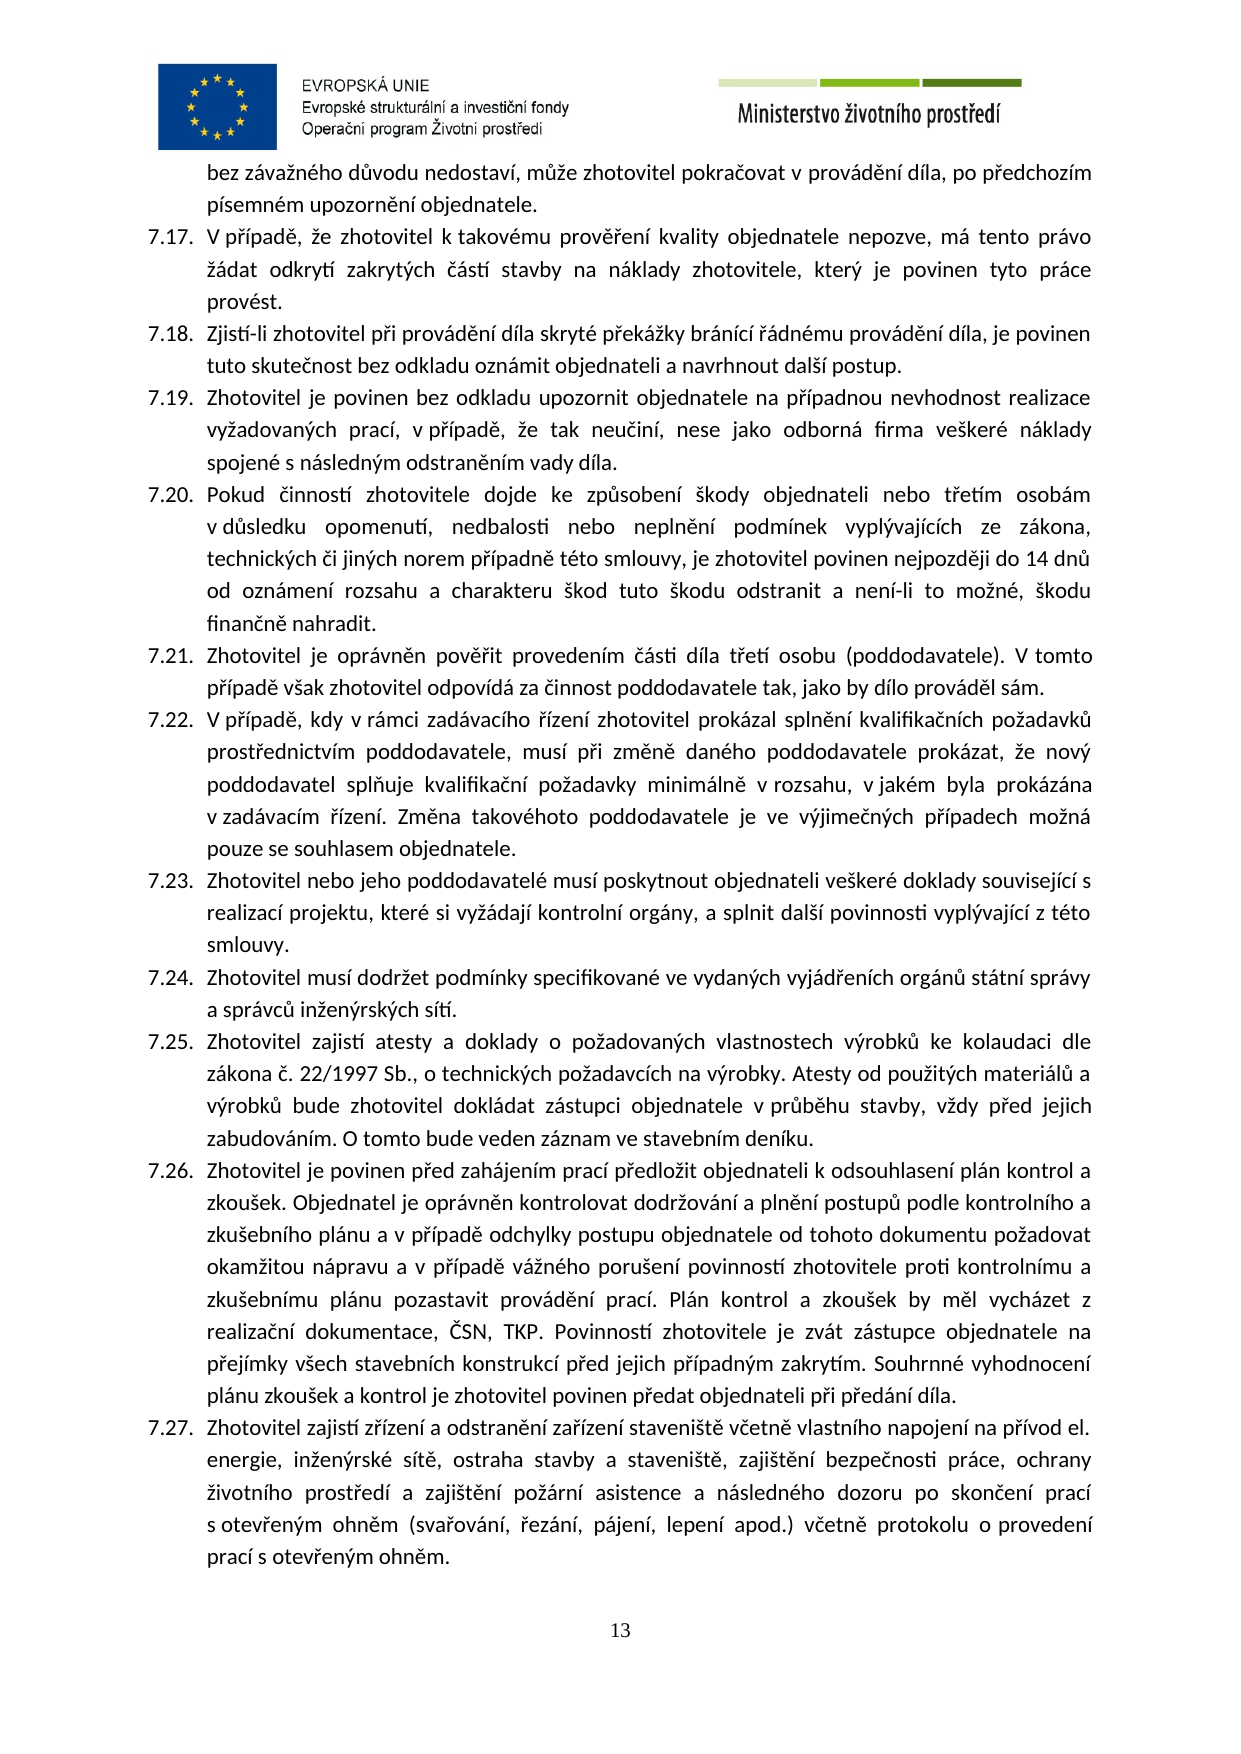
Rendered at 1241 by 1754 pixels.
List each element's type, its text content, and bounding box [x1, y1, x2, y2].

list Zhotovitel musí dodržet podmínky specifikované ve vydaných vyjádřeních orgánů státní správy a správců inženýrských sítí. [148, 963, 1093, 1023]
list Pokud činností zhotovitele dojde ke způsobení škody objednateli nebo třetím osobám v důsledku opomenutí, nedbalosti nebo neplnění podmínek vyplývajících ze zákona, technických či jiných norem případně této smlouvy, je zhotovitel povinen nejpozději do 14 dnů od oznámení rozsahu a charakteru škod tuto škodu odstranit a není-li to možné, škodu finančně nahradit. [148, 480, 1093, 637]
list Zhotovitel nebo jeho poddodavatelé musí poskytnout objednateli veškeré doklady související s realizací projektu, které si vyžádají kontrolní orgány, a splnit další povinnosti vyplývající z této smlouvy. [148, 866, 1093, 959]
list Zhotovitel je povinen bez odkladu upozornit objednatele na případnou nevhodnost realizace vyžadovaných prací, v případě, že tak neučiní, nese jako odborná firma veškeré náklady spojené s následným odstraněním vady díla. [148, 383, 1093, 476]
list Zhotovitel zajistí zřízení a odstranění zařízení staveniště včetně vlastního napojení na přívod el. energie, inženýrské sítě, ostraha stavby a staveniště, zajištění bezpečnosti práce, ochrany životního prostředí a zajištění požární asistence a následného dozoru po skončení prací s otevřeným ohněm (svařování, řezání, pájení, lepení apod.) včetně protokolu o provedení prací s otevřeným ohněm. [148, 1413, 1093, 1570]
list V případě, kdy v rámci zadávacího řízení zhotovitel prokázal splnění kvalifikačních požadavků prostřednictvím poddodavatele, musí při změně daného poddodavatele prokázat, že nový poddodavatel splňuje kvalifikační požadavky minimálně v rozsahu, v jakém byla prokázána v zadávacím řízení. Změna takovéhoto poddodavatele je ve výjimečných případech možná pouze se souhlasem objednatele. [148, 705, 1093, 862]
picture [147, 53, 1091, 159]
list Zhotovitel je povinen před zahájením prací předložit objednateli k odsouhlasení plán kontrol a zkoušek. Objednatel je oprávněn kontrolovat dodržování a plnění postupů podle kontrolního a zkušebního plánu a v případě odchylky postupu objednatele od tohoto dokumentu požadovat okamžitou nápravu a v případě vážného porušení povinností zhotovitele proti kontrolnímu a zkušebnímu plánu pozastavit provádění prací. Plán kontrol a zkoušek by měl vycházet z realizační dokumentace, ČSN, TKP. Povinností zhotovitele je zvát zástupce objednatele na přejímky všech stavebních konstrukcí před jejich případným zakrytím. Souhrnné vyhodnocení plánu zkoušek a kontrol je zhotovitel povinen předat objednateli při předání díla. [148, 1156, 1093, 1409]
list Zhotovitel je oprávněn pověřit provedením části díla třetí osobu (poddodavatele). V tomto případě však zhotovitel odpovídá za činnost poddodavatele tak, jako by dílo prováděl sám. [148, 641, 1093, 701]
list V případě, že zhotovitel k takovému prověření kvality objednatele nepozve, má tento právo žádat odkrytí zakrytých částí stavby na náklady zhotovitele, který je povinen tyto práce provést. [148, 222, 1093, 315]
list Zjistí-li zhotovitel při provádění díla skryté překážky bránící řádnému provádění díla, je povinen tuto skutečnost bez odkladu oznámit objednateli a navrhnout další postup. [148, 319, 1093, 379]
list Zhotovitel zajistí atesty a doklady o požadovaných vlastnostech výrobků ke kolaudaci dle zákona č. 22/1997 Sb., o technických požadavcích na výrobky. Atesty od použitých materiálů a výrobků bude zhotovitel dokládat zástupci objednatele v průběhu stavby, vždy před jejich zabudováním. O tomto bude veden záznam ve stavebním deníku. [148, 1027, 1093, 1152]
